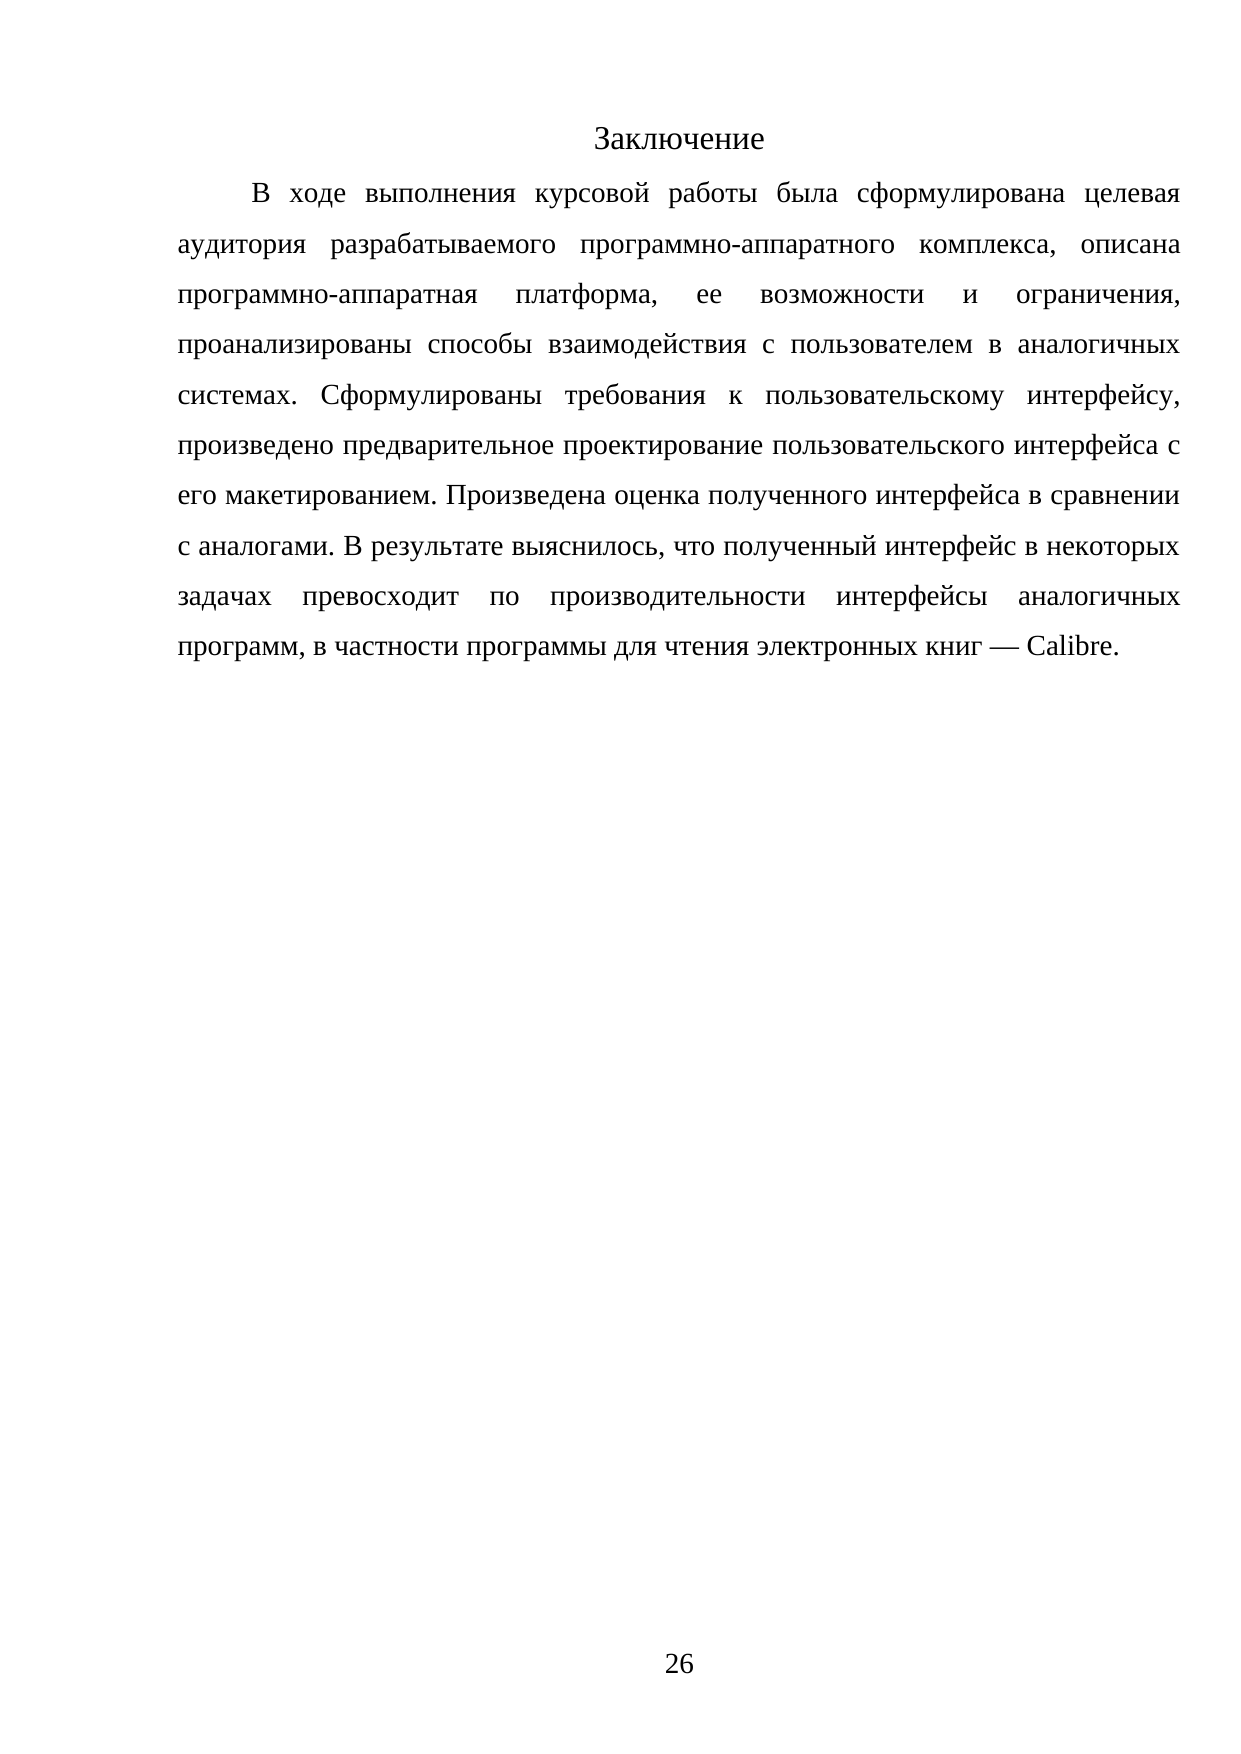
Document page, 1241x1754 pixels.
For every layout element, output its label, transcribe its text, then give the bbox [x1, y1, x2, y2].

text В ходе выполнения курсовой работы была сформулирована целевая аудитория разрабатываемого программно-аппаратного комплекса, описана программно-аппаратная платформа, ее возможности и ограничения, проанализированы способы взаимодействия с пользователем в аналогичных системах. Сформулированы требования к пользовательскому интерфейсу, произведено предварительное проектирование пользовательского интерфейса с его макетированием. Произведена оценка полученного интерфейса в сравнении с аналогами. В результате выяснилось, что полученный интерфейс в некоторых задачах превосходит по производительности интерфейсы аналогичных программ, в частности программы для чтения электронных книг — Calibre. [177, 176, 1181, 662]
text Заключение [177, 118, 1181, 156]
